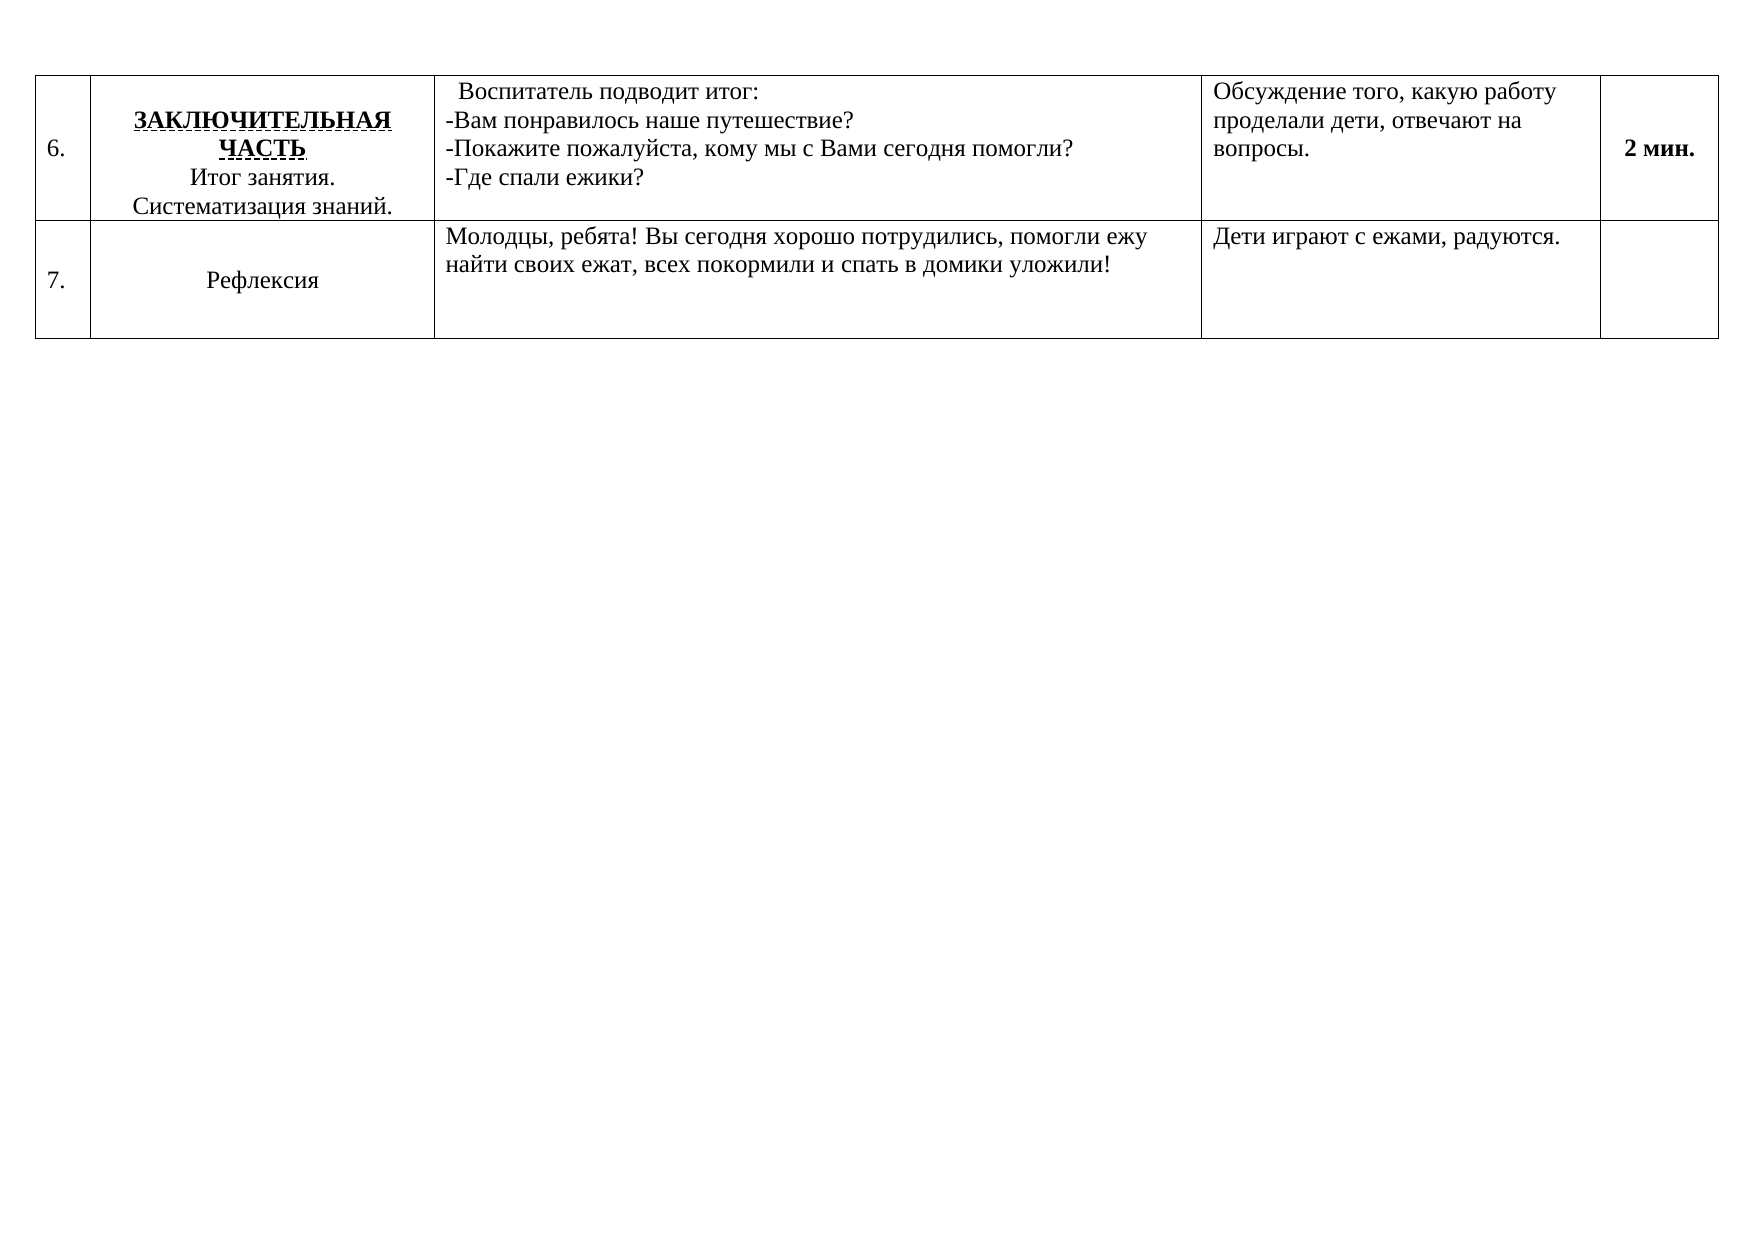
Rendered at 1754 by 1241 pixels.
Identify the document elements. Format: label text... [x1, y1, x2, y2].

table_cell Рефлексия [91, 221, 434, 338]
table_cell 6. [36, 76, 90, 220]
table_cell Молодцы, ребята! Вы сегодня хорошо потрудились, помогли ежу найти своих ежат, всех покормили и спать в домики уложили! [435, 221, 1201, 338]
table_cell Обсуждение того, какую работу проделали дети, отвечают на вопросы. [1202, 76, 1600, 220]
table_cell [1601, 221, 1718, 338]
table_cell Дети играют с ежами, радуются. [1202, 221, 1600, 338]
table_cell Воспитатель подводит итог: -Вам понравилось наше путешествие? -Покажите пожалуйста, кому мы с Вами сегодня помогли? -Где спали ежики? [435, 76, 1201, 220]
table_cell 7. [36, 221, 90, 338]
table_cell ЗАКЛЮЧИТЕЛЬНАЯ ЧАСТЬ Итог занятия. Систематизация знаний. [91, 76, 434, 220]
table_cell 2 мин. [1601, 76, 1718, 220]
